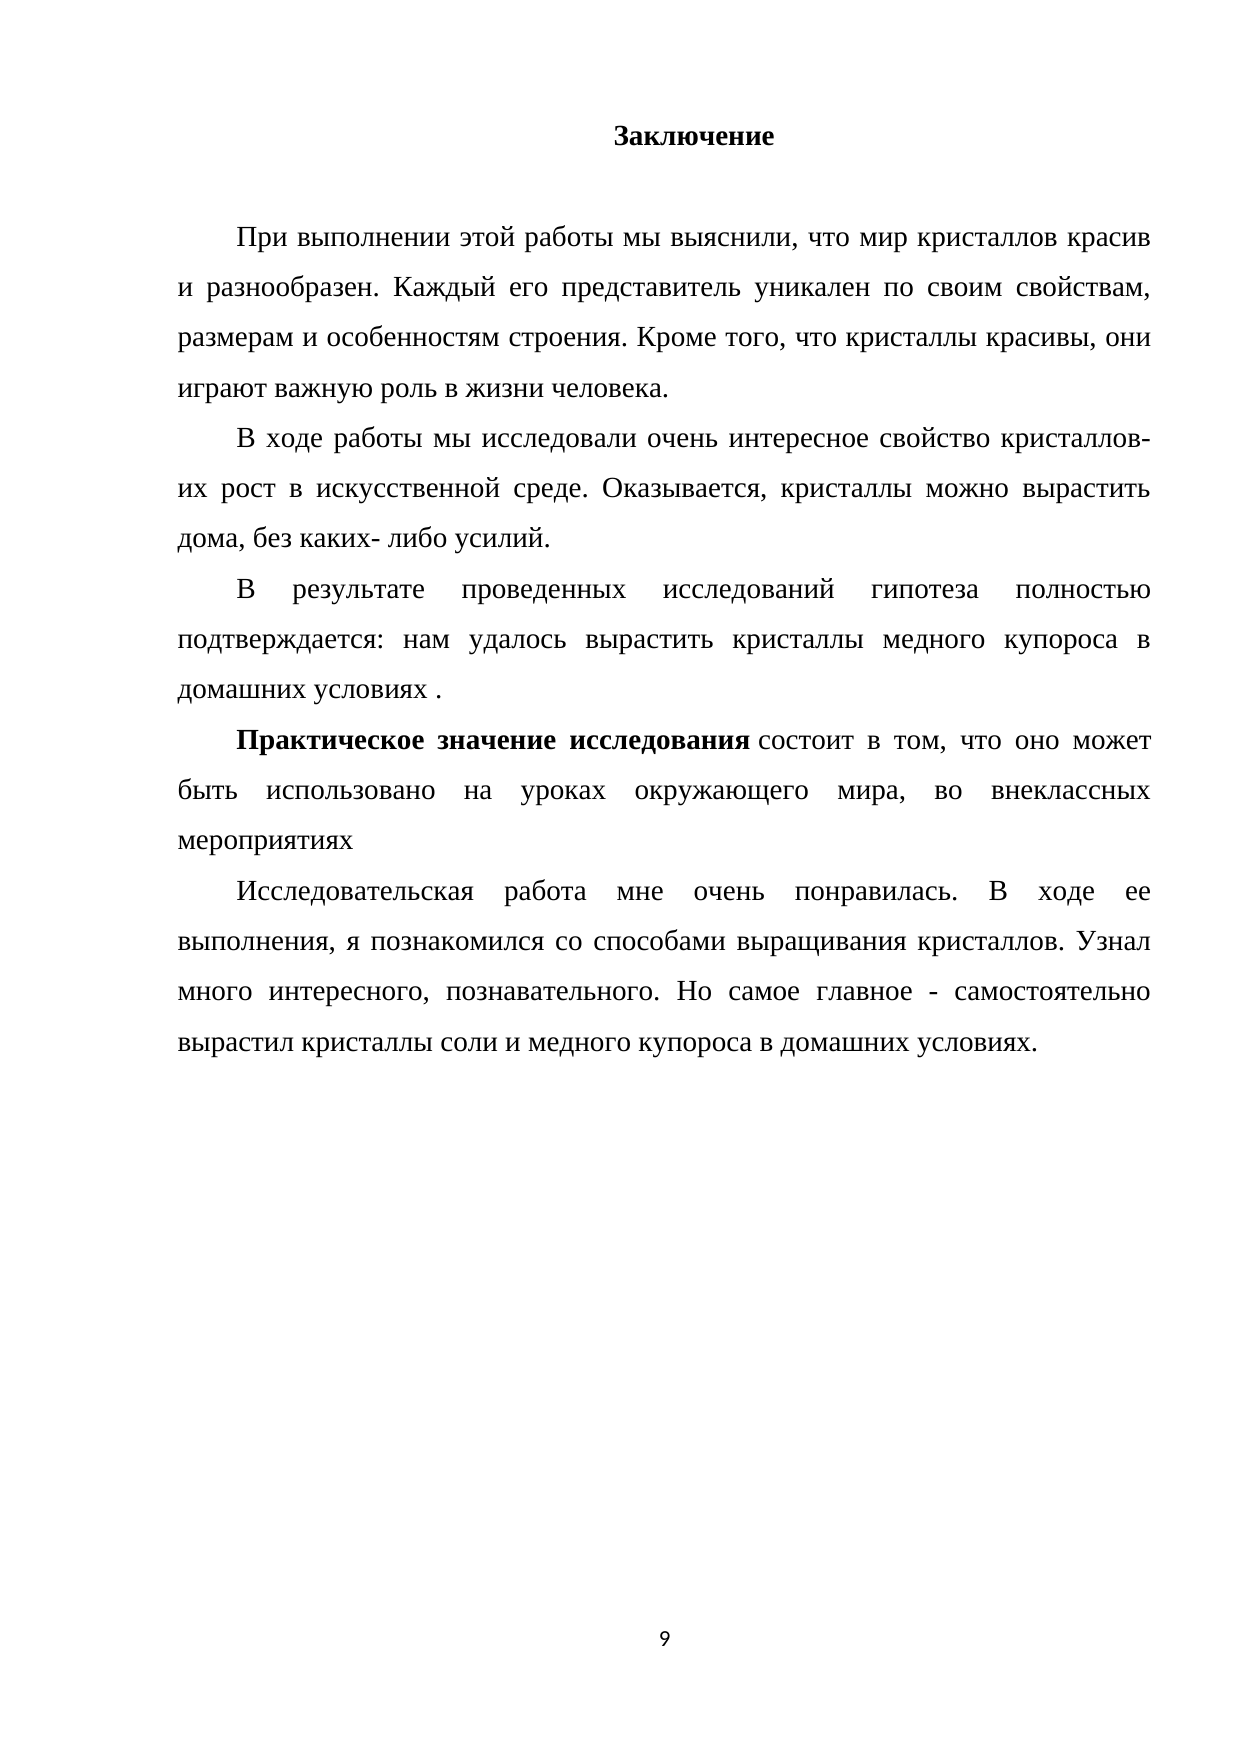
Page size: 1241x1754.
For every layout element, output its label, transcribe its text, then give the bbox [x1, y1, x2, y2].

text Практическое значение исследования состоит в том, что оно может быть использовано на уроках окружающего мира, во внеклассных мероприятиях [177, 722, 1152, 856]
text Исследовательская работа мне очень понравилась. В ходе ее выполнения, я познакомился со способами выращивания кристаллов. Узнал много интересного, познавательного. Но самое главное - самостоятельно вырастил кристаллы соли и медного купороса в домашних условиях. [177, 873, 1152, 1057]
text В ходе работы мы исследовали очень интересное свойство кристаллов- их рост в искусственной среде. Оказывается, кристаллы можно вырастить дома, без каких- либо усилий. [177, 420, 1152, 554]
text В результате проведенных исследований гипотеза полностью подтверждается: нам удалось вырастить кристаллы медного купороса в домашних условиях . [177, 571, 1152, 705]
text Заключение [177, 118, 1152, 152]
text При выполнении этой работы мы выяснили, что мир кристаллов красив и разнообразен. Каждый его представитель уникален по своим свойствам, размерам и особенностям строения. Кроме того, что кристаллы красивы, они играют важную роль в жизни человека. [177, 219, 1152, 403]
